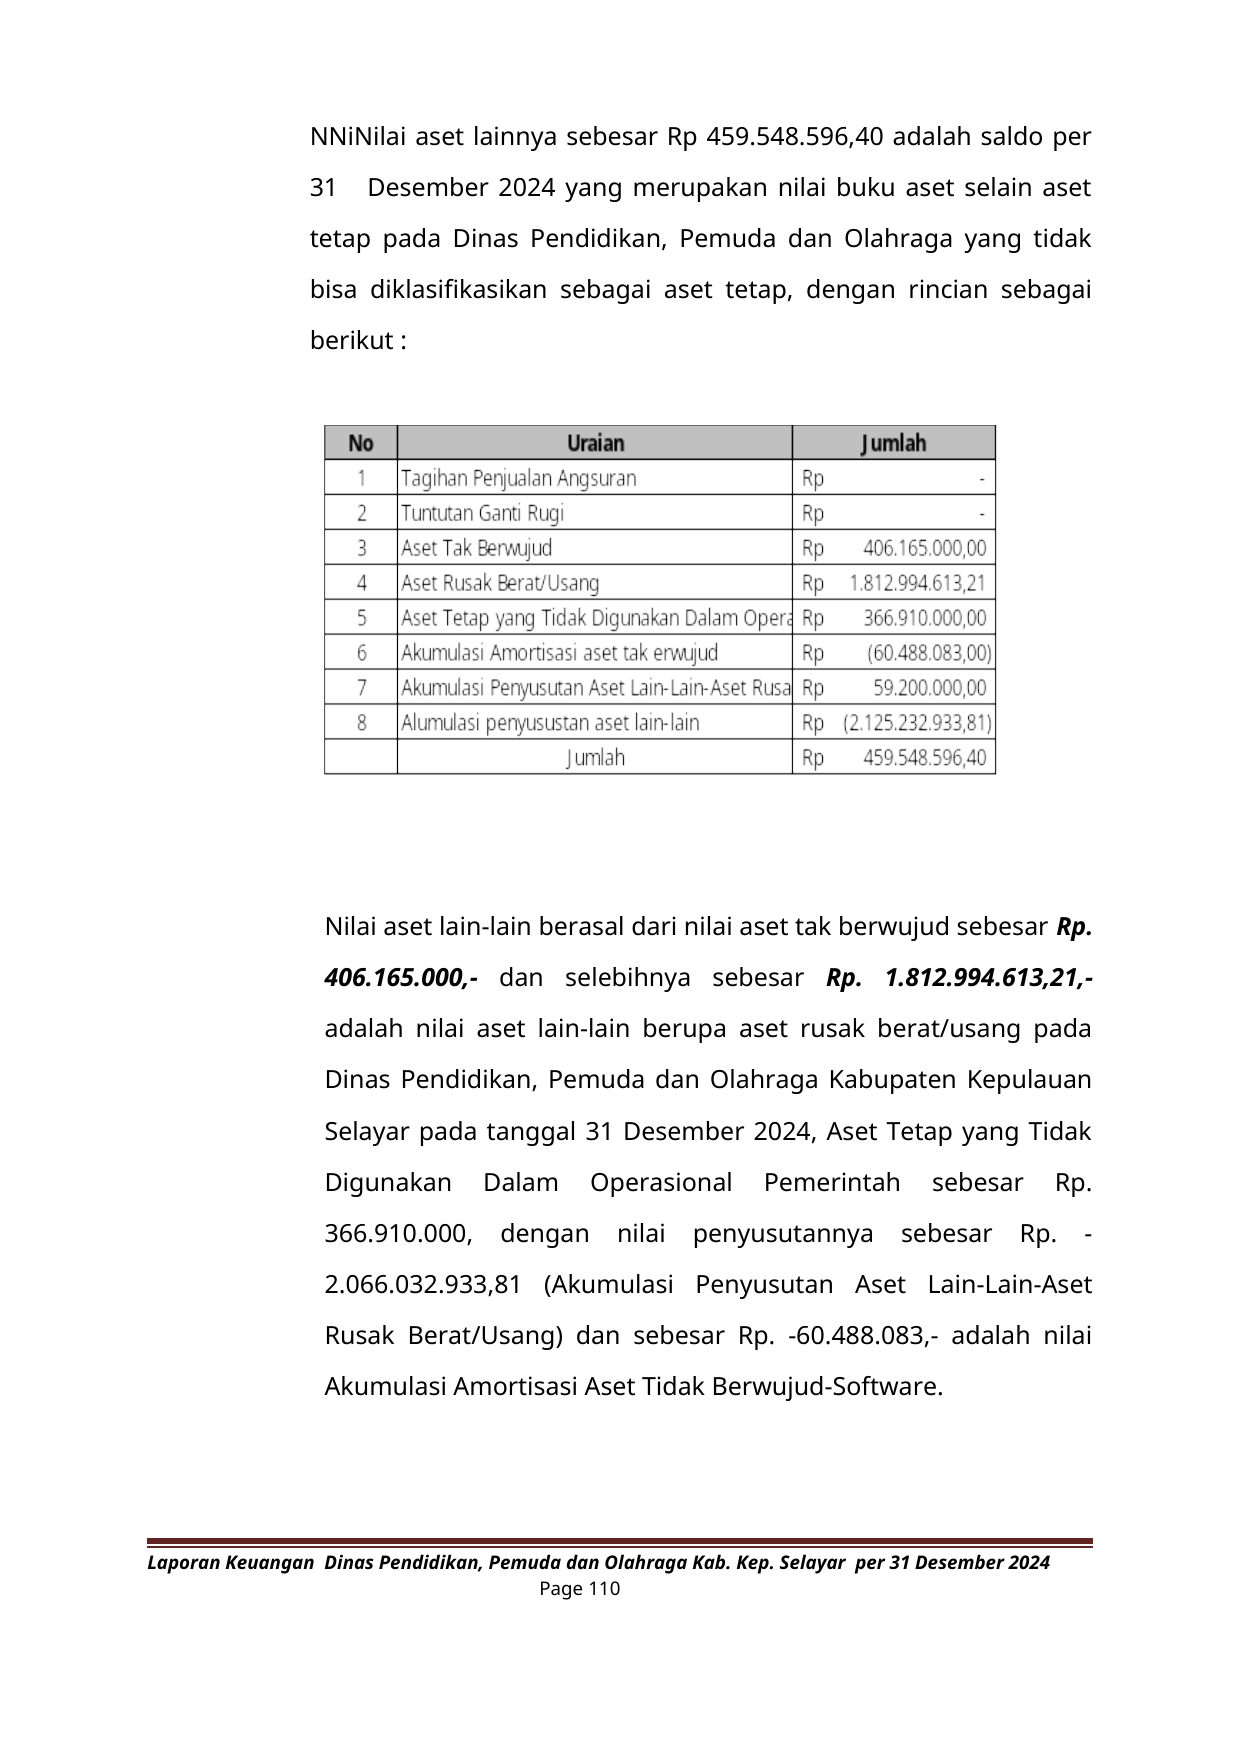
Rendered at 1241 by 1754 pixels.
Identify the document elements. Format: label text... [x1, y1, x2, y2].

text Nilai aset lain-lain berasal dari nilai aset tak berwujud sebesar Rp. 406.165.000,- dan selebihnya sebesar Rp. 1.812.994.613,21,- adalah nilai aset lain-lain berupa aset rusak berat/usang pada Dinas Pendidikan, Pemuda dan Olahraga Kabupaten Kepulauan Selayar pada tanggal 31 Desember 2024, Aset Tetap yang Tidak Digunakan Dalam Operasional Pemerintah sebesar Rp. 366.910.000, dengan nilai penyusutannya sebesar Rp. -2.066.032.933,81 (Akumulasi Penyusutan Aset Lain-Lain-Aset Rusak Berat/Usang) dan sebesar Rp. -60.488.083,- adalah nilai Akumulasi Amortisasi Aset Tidak Berwujud-Software. [324, 909, 1093, 1402]
text NNiNilai aset lainnya sebesar Rp 459.548.596,40 adalah saldo per 31 Desember 2024 yang merupakan nilai buku aset selain aset tetap pada Dinas Pendidikan, Pemuda dan Olahraga yang tidak bisa diklasifikasikan sebagai aset tetap, dengan rincian sebagai berikut : [309, 119, 1093, 357]
